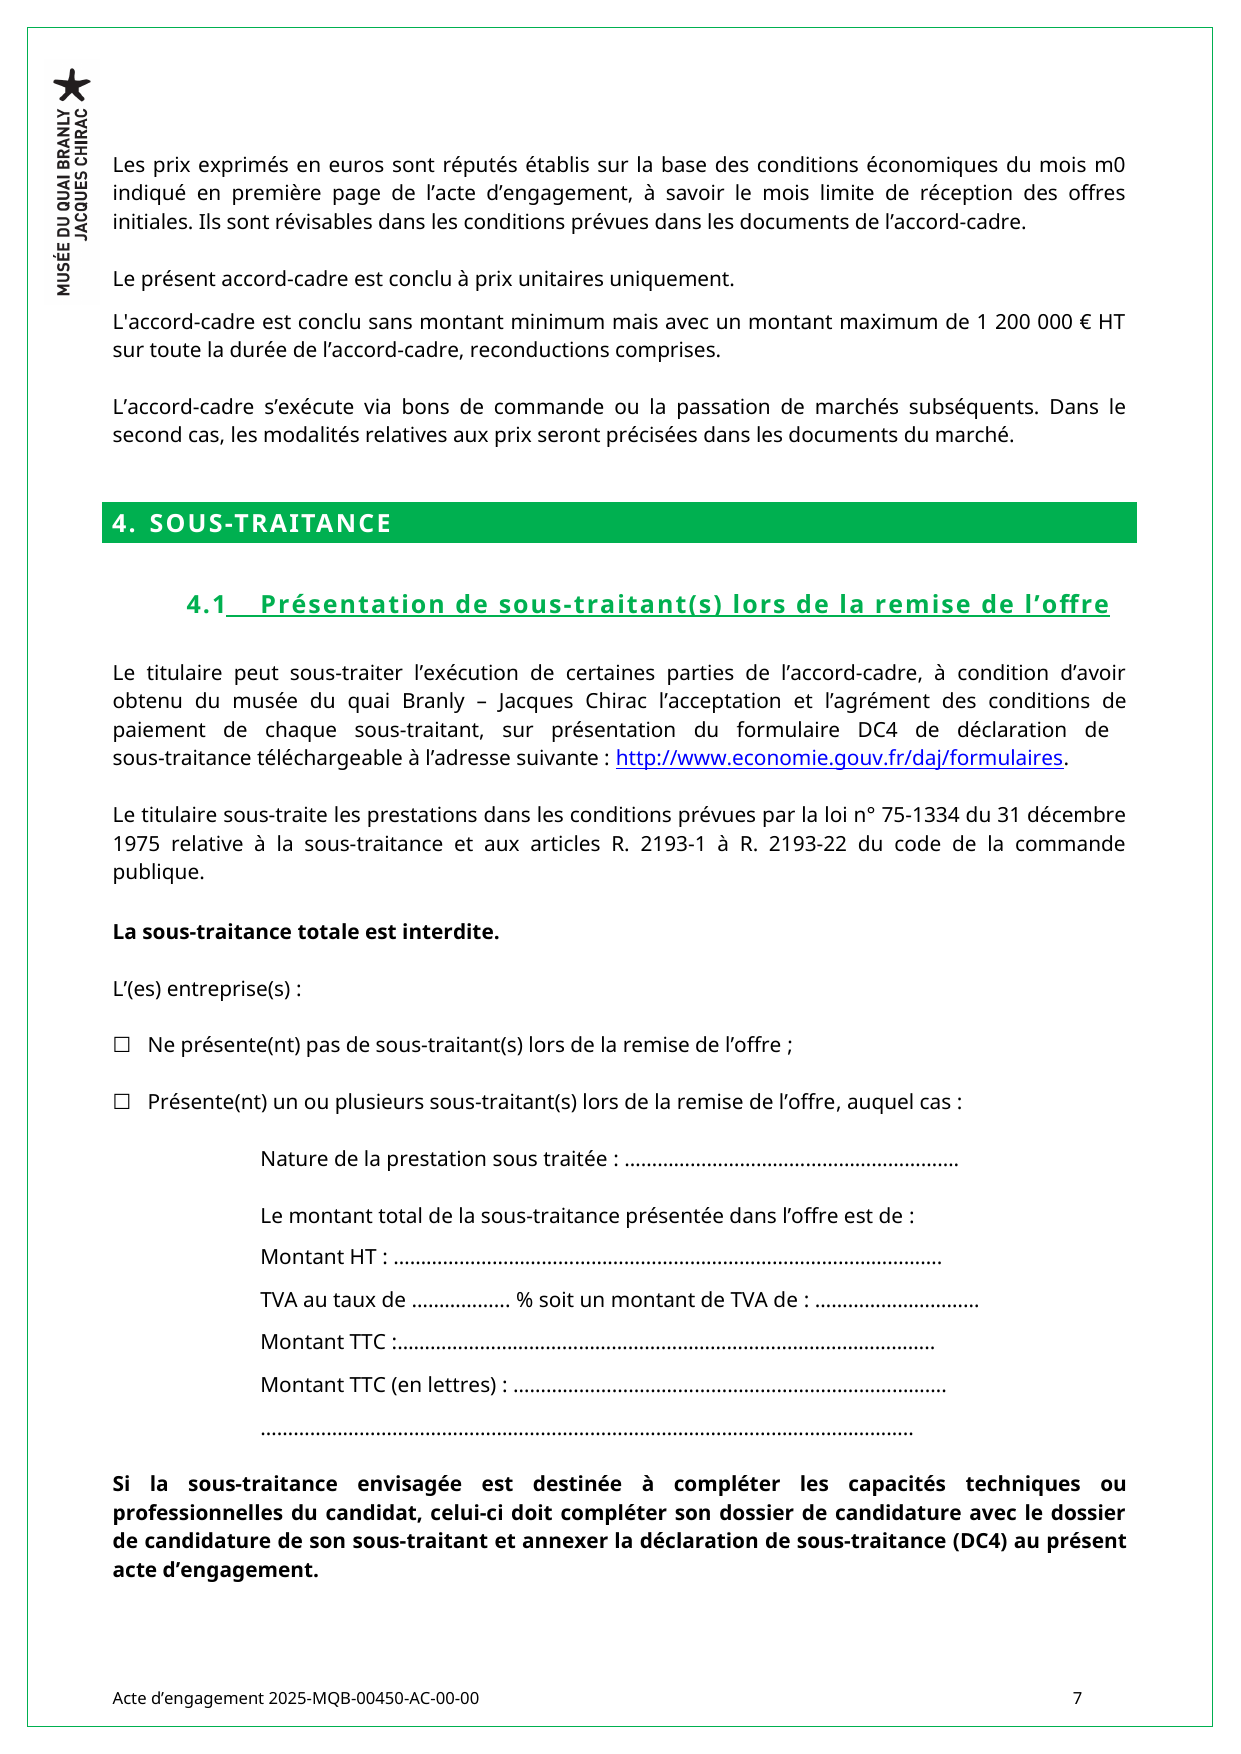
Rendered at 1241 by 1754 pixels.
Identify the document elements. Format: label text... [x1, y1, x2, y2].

text L'accord-cadre est conclu sans montant minimum mais avec un montant maximum de 1 200 000 € HT sur toute la durée de l’accord-cadre, reconductions comprises. [112, 307, 1128, 364]
text La sous-traitance totale est interdite. [112, 917, 1128, 945]
text Présente(nt) un ou plusieurs sous-traitant(s) lors de la remise de l’offre, auquel cas : [112, 1087, 1128, 1116]
text L’accord-cadre s’exécute via bons de commande ou la passation de marchés subséquents. Dans le second cas, les modalités relatives aux prix seront précisées dans les documents du marché. [112, 392, 1128, 449]
text Nature de la prestation sous traitée : ……………………………………………………. [260, 1144, 1128, 1173]
text Montant HT : ………………………………………………………………………………………. [260, 1242, 1128, 1271]
text Montant TTC (en lettres) : ……………………………………………………………………. [260, 1370, 1128, 1398]
text L’(es) entreprise(s) : [112, 974, 1128, 1002]
subtitle Présentation de sous-traitant(s) lors de la remise de l’offre [186, 587, 1128, 621]
text Ne présente(nt) pas de sous-traitant(s) lors de la remise de l’offre ; [112, 1031, 1128, 1059]
text Si la sous-traitance envisagée est destinée à compléter les capacités techniques ou professionnelles du candidat, celui-ci doit compléter son dossier de candidature avec le dossier de candidature de son sous-traitant et annexer la déclaration de sous-traitance (DC4) au présent acte d’engagement. [112, 1469, 1128, 1583]
text Le titulaire peut sous-traiter l’exécution de certaines parties de l’accord-cadre, à condition d’avoir obtenu du musée du quai Branly – Jacques Chirac l’acceptation et l’agrément des conditions de paiement de chaque sous-traitant, sur présentation du formulaire DC4 de déclaration de sous-traitance téléchargeable à l’adresse suivante : http://www.economie.gouv.fr/daj/formulaires. [112, 658, 1128, 772]
text Le titulaire sous-traite les prestations dans les conditions prévues par la loi n° 75-1334 du 31 décembre 1975 relative à la sous-traitance et aux articles R. 2193-1 à R. 2193-22 du code de la commande publique. [112, 800, 1128, 886]
text ……………………………………………………………………………………………………….. [260, 1413, 1128, 1441]
title Sous-traitance [104, 504, 1136, 542]
text TVA au taux de ……………... % soit un montant de TVA de : ………………………… [260, 1285, 1128, 1313]
list Le présent accord-cadre est conclu à prix unitaires uniquement. [112, 264, 1128, 292]
text Le montant total de la sous-traitance présentée dans l’offre est de : [260, 1201, 1128, 1230]
text Les prix exprimés en euros sont réputés établis sur la base des conditions économiques du mois m0 indiqué en première page de l’acte d’engagement, à savoir le mois limite de réception des offres initiales. Ils sont révisables dans les conditions prévues dans les documents de l’accord-cadre. [112, 150, 1128, 235]
text Montant TTC :…………………………………………………………………………………….. [260, 1327, 1128, 1356]
